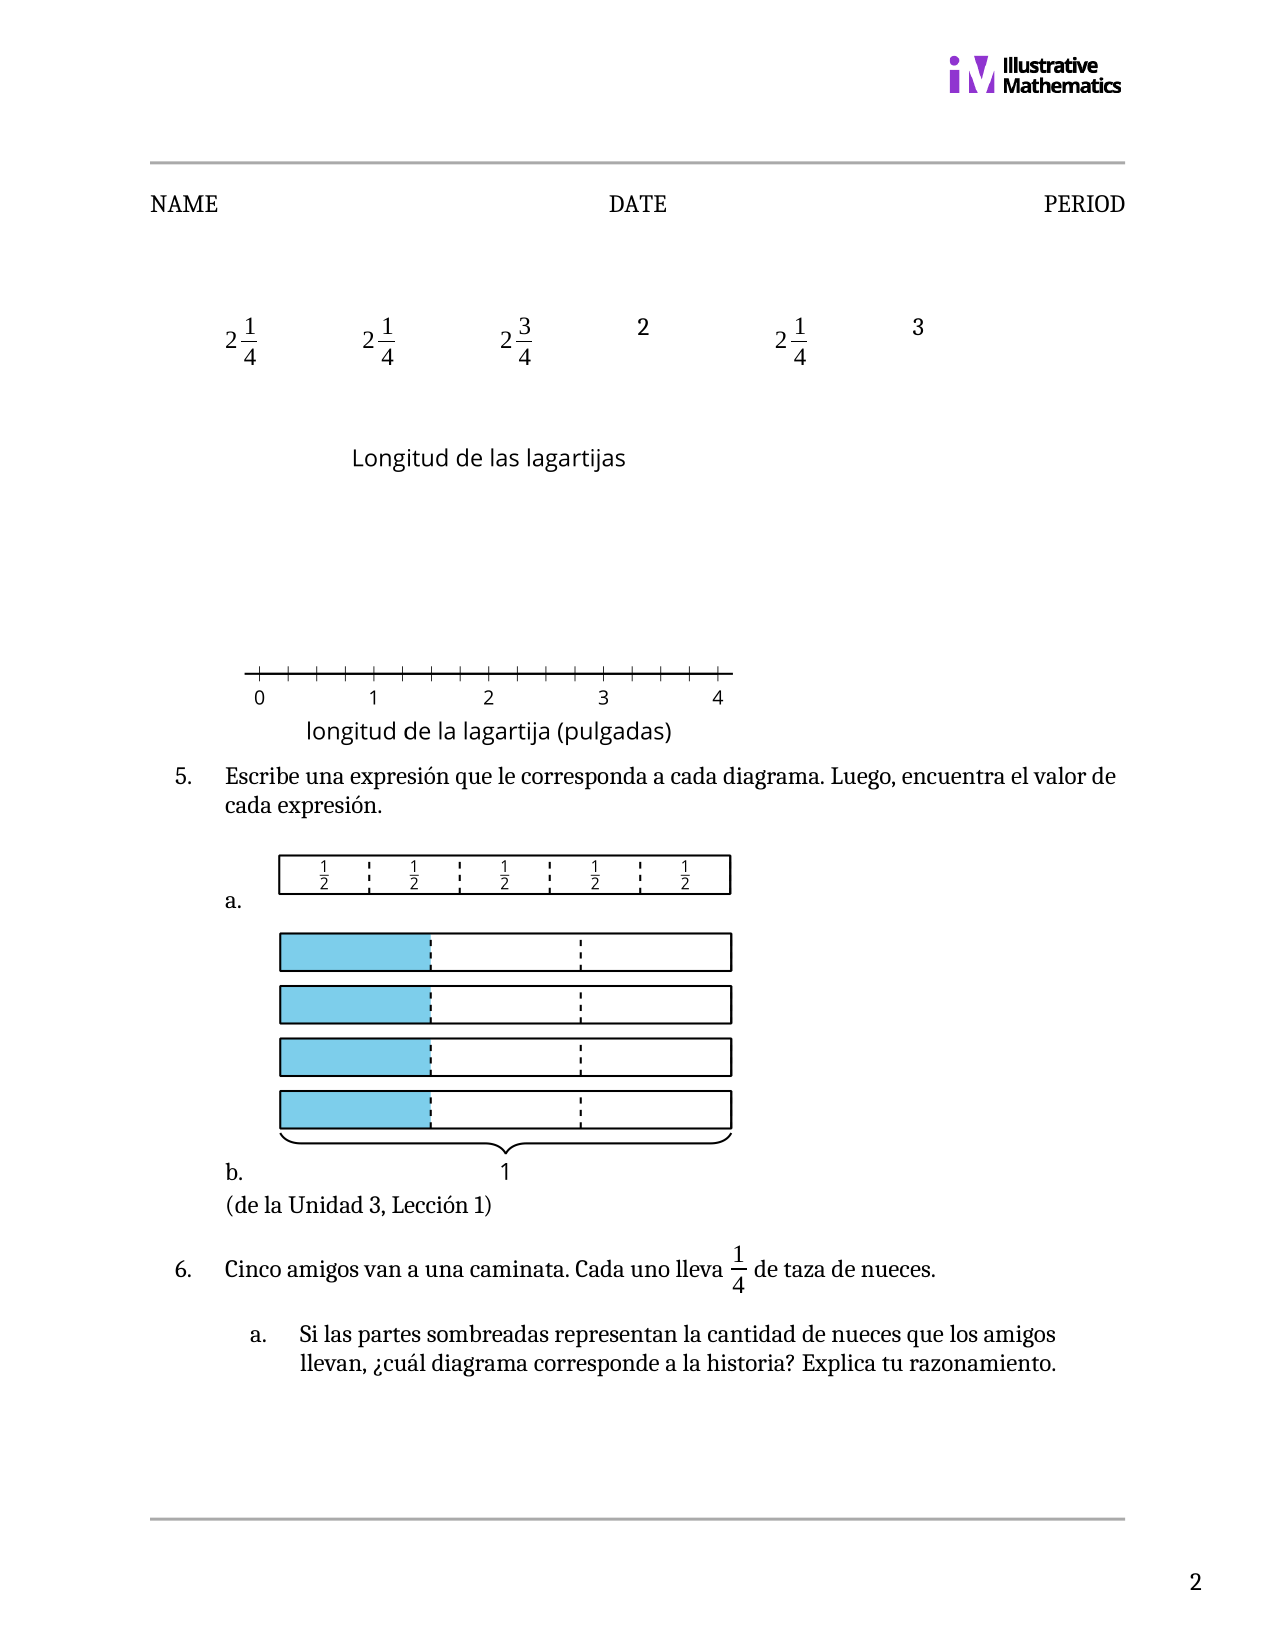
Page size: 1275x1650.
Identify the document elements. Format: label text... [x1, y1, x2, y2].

table_header [414, 309, 551, 375]
list Cinco amigos van a una caminata. Cada uno lleva de taza de nueces. [175, 1240, 1125, 1299]
picture [262, 918, 750, 1181]
table_header [139, 309, 276, 375]
table_header 3 [826, 309, 964, 375]
table_header 2 [551, 309, 689, 375]
list Si las partes sombreadas representan la cantidad de nueces que los amigos llevan, ¿cuál diagrama corresponde a la historia? Explica tu razonamiento. [250, 1320, 1125, 1377]
list Escribe una expresión que le corresponda a cada diagrama. Luego, encuentra el valor de cada expresión. [175, 762, 1125, 820]
picture [260, 840, 749, 909]
picture [243, 440, 734, 753]
picture [949, 55, 1121, 93]
table_header [689, 309, 826, 375]
table_header [276, 309, 414, 375]
list (de la Unidad 3, Lección 1) [175, 1191, 1125, 1219]
